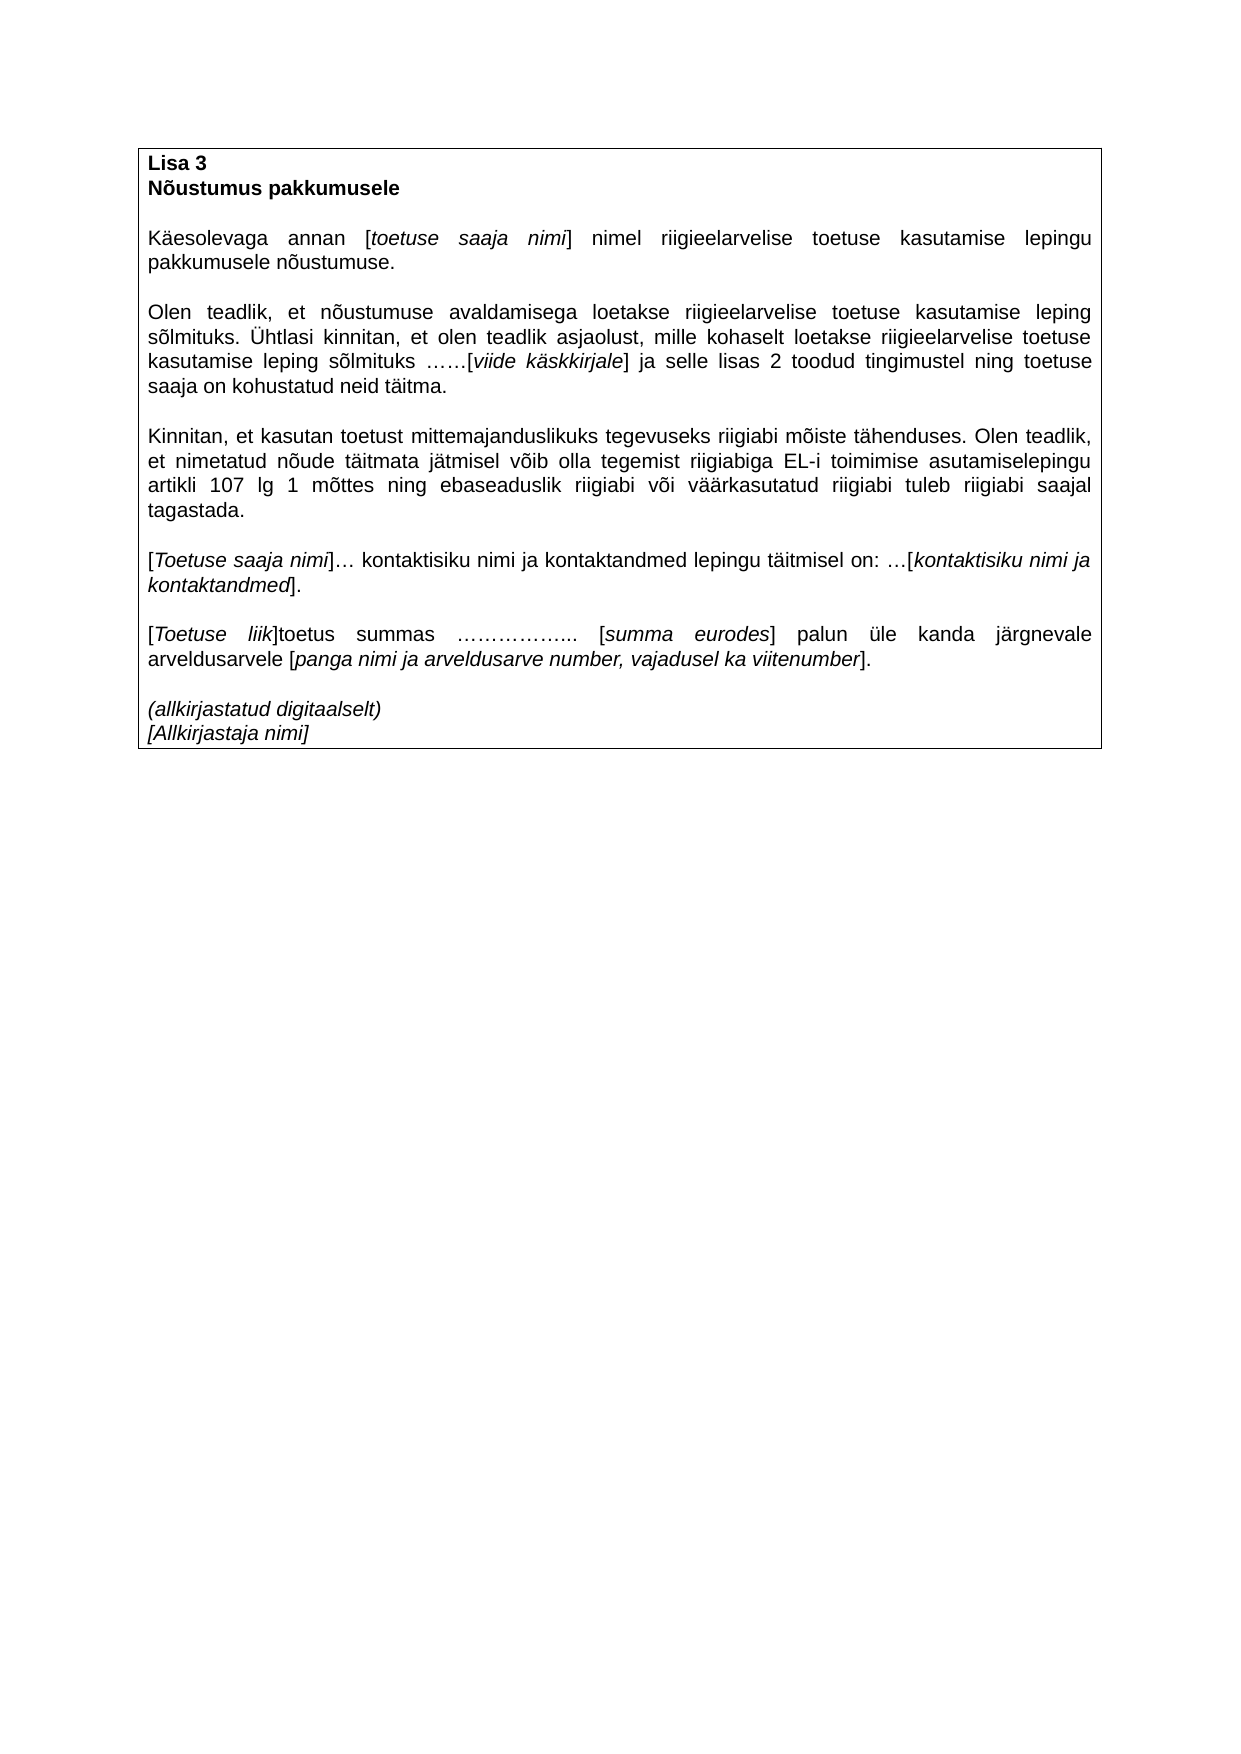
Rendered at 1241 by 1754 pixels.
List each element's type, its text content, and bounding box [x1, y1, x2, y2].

text Käesolevaga annan [toetuse saaja nimi] nimel riigieelarvelise toetuse kasutamise lepingu pakkumusele nõustumuse. [148, 225, 1093, 275]
text Olen teadlik, et nõustumuse avaldamisega loetakse riigieelarvelise toetuse kasutamise leping sõlmituks. Ühtlasi kinnitan, et olen teadlik asjaolust, mille kohaselt loetakse riigieelarvelise toetuse kasutamise leping sõlmituks ……[viide käskkirjale] ja selle lisas 2 toodud tingimustel ning toetuse saaja on kohustatud neid täitma. [148, 299, 1093, 399]
text Kinnitan, et kasutan toetust mittemajanduslikuks tegevuseks riigiabi mõiste tähenduses. Olen teadlik, et nimetatud nõude täitmata jätmisel võib olla tegemist riigiabiga EL-i toimimise asutamiselepingu artikli 107 lg 1 mõttes ning ebaseaduslik riigiabi või väärkasutatud riigiabi tuleb riigiabi saajal tagastada. [148, 423, 1093, 523]
text (allkirjastatud digitaalselt) [148, 696, 1093, 718]
text [Allkirjastaja nimi] [139, 718, 1101, 748]
text Nõustumus pakkumusele [148, 176, 1093, 200]
text Lisa 3 [139, 149, 1101, 176]
text [Toetuse liik]toetus summas ……………... [summa eurodes] palun üle kanda järgnevale arveldusarvele [panga nimi ja arveldusarve number, vajadusel ka viitenumber]. [148, 622, 1093, 671]
text [Toetuse saaja nimi]… kontaktisiku nimi ja kontaktandmed lepingu täitmisel on: …[kontaktisiku nimi ja kontaktandmed]. [148, 547, 1093, 597]
